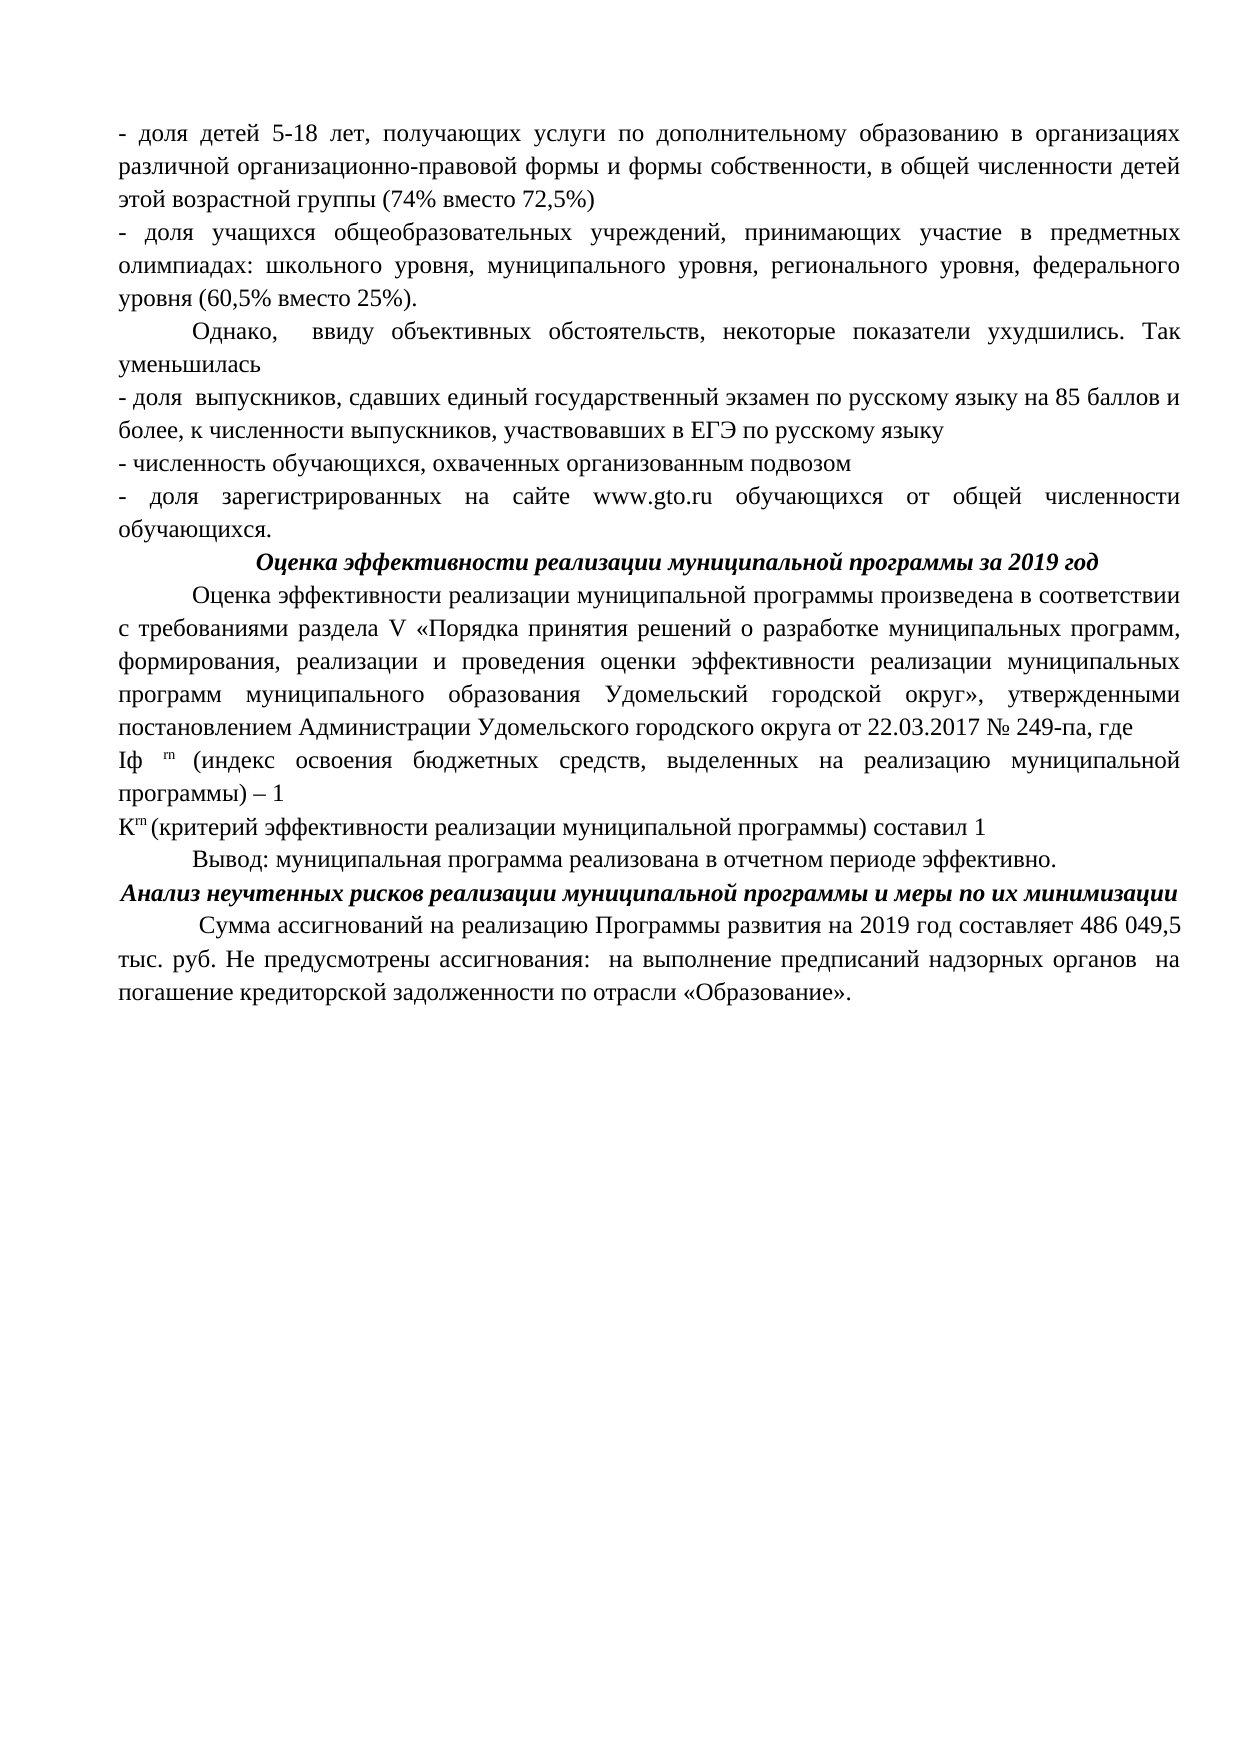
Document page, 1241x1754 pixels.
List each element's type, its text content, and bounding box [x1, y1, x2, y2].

text Однако, ввиду объективных обстоятельств, некоторые показатели ухудшились. Так уменьшилась [118, 316, 1181, 378]
text Вывод: муниципальная программа реализована в отчетном периоде эффективно. [118, 844, 1181, 873]
text - доля выпускников, сдавших единый государственный экзамен по русскому языку на 85 баллов и более, к численности выпускников, участвовавших в ЕГЭ по русскому языку [118, 382, 1181, 444]
text - доля детей 5-18 лет, получающих услуги по дополнительному образованию в организациях различной организационно-правовой формы и формы собственности, в общей численности детей этой возрастной группы (74% вместо 72,5%) [118, 118, 1181, 213]
text Анализ неучтенных рисков реализации муниципальной программы и меры по их минимизации [118, 878, 1181, 906]
text Оценка эффективности реализации муниципальной программы за 2019 год [118, 547, 1181, 576]
text - доля зарегистрированных на сайте www.gto.ru обучающихся от общей численности обучающихся. [118, 481, 1181, 543]
text Iф rn (индекс освоения бюджетных средств, выделенных на реализацию муниципальной программы) – 1 [118, 746, 1181, 807]
text - численность обучающихся, охваченных организованным подвозом [118, 448, 1181, 477]
text Оценка эффективности реализации муниципальной программы произведена в соответствии с требованиями раздела V «Порядка принятия решений о разработке муниципальных программ, формирования, реализации и проведения оценки эффективности реализации муниципальных программ муниципального образования Удомельский городской округ», утвержденными постановлением Администрации Удомельского городского округа от 22.03.2017 № 249-па, где [118, 580, 1181, 741]
text - доля учащихся общеобразовательных учреждений, принимающих участие в предметных олимпиадах: школьного уровня, муниципального уровня, регионального уровня, федерального уровня (60,5% вместо 25%). [118, 217, 1181, 312]
text Сумма ассигнований на реализацию Программы развития на 2019 год составляет 486 049,5 тыс. руб. Не предусмотрены ассигнования: на выполнение предписаний надзорных органов на погашение кредиторской задолженности по отрасли «Образование». [118, 911, 1181, 1005]
text Кrn (критерий эффективности реализации муниципальной программы) составил 1 [118, 812, 1181, 840]
